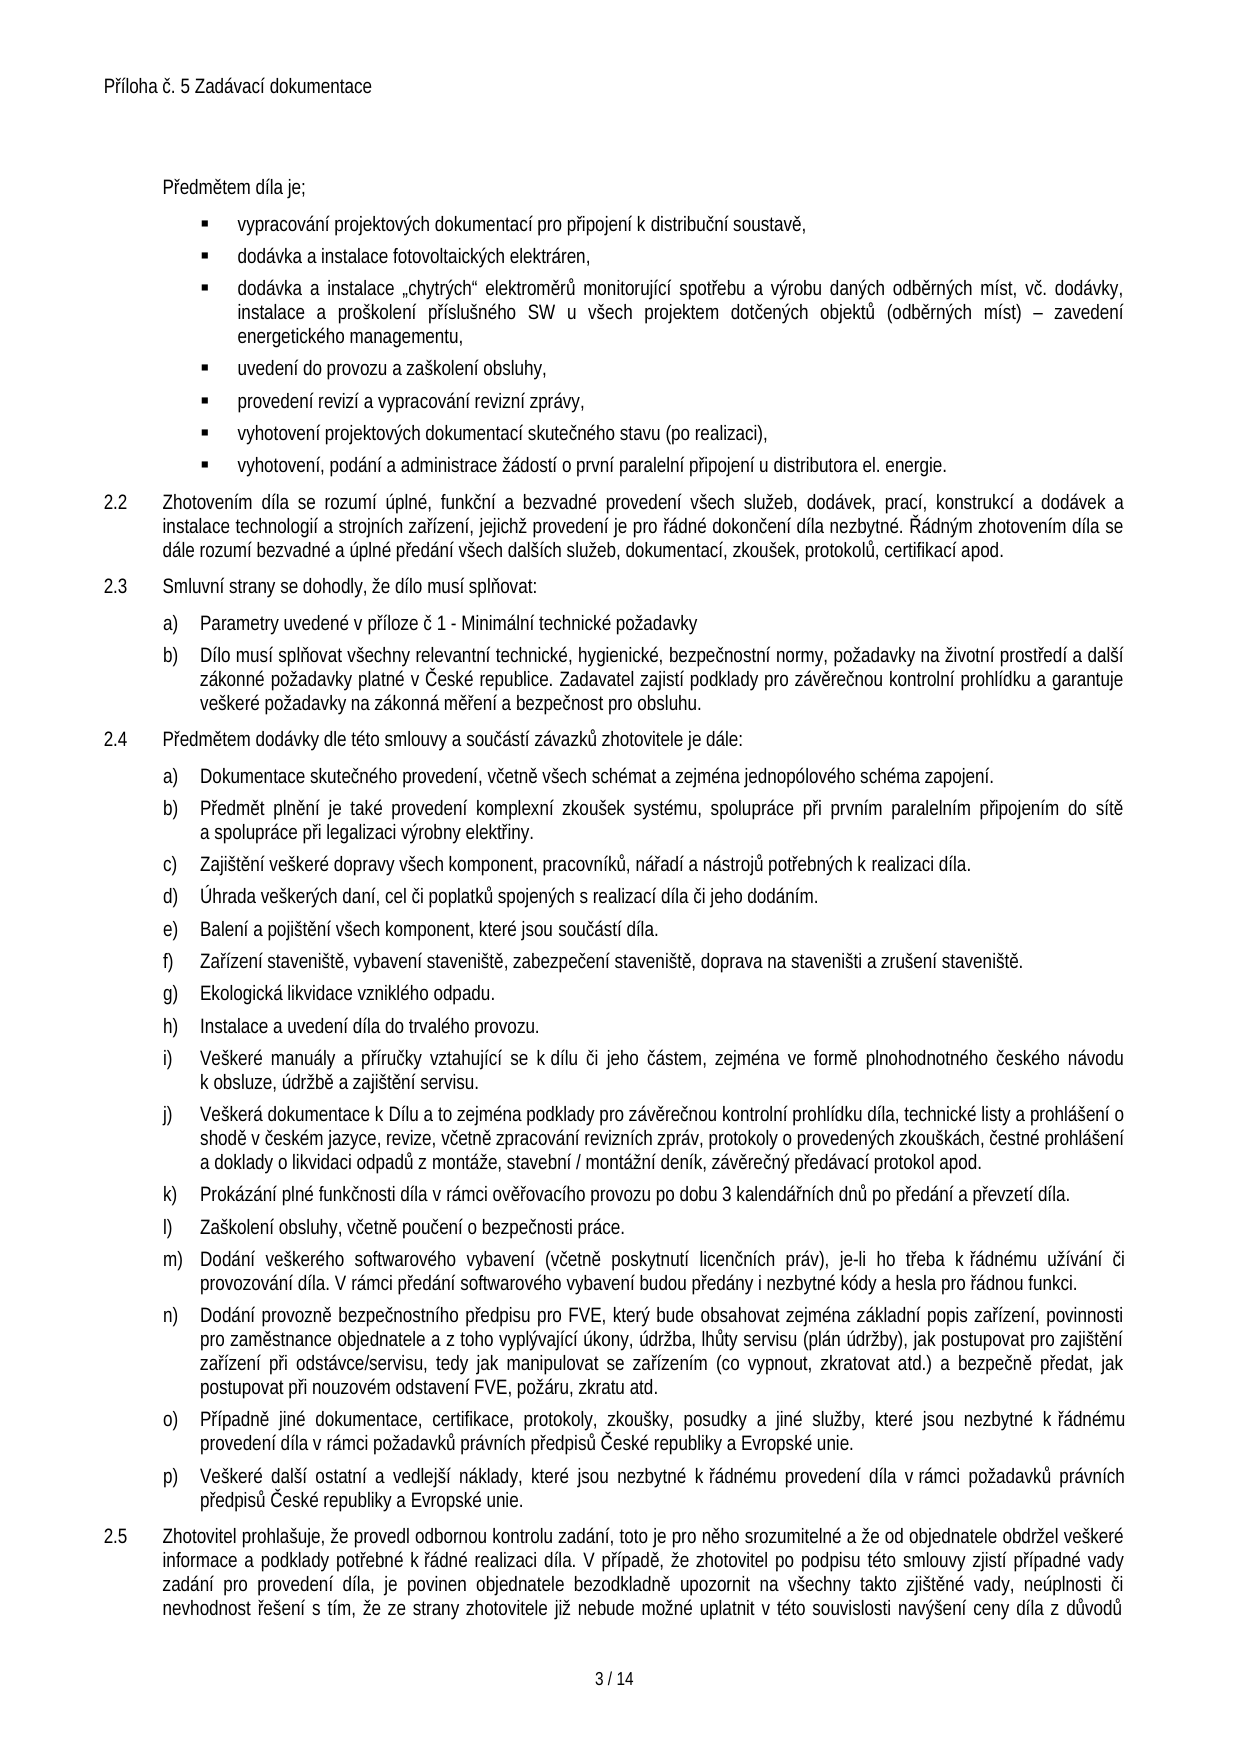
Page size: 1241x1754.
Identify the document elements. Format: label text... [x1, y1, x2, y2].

list Zaškolení obsluhy, včetně poučení o bezpečnosti práce. [163, 1214, 1125, 1238]
text Předmětem díla je; [162, 175, 1125, 199]
list Případně jiné dokumentace, certifikace, protokoly, zkoušky, posudky a jiné služby, které jsou nezbytné k řádnému provedení díla v rámci požadavků právních předpisů České republiky a Evropské unie. [163, 1407, 1125, 1455]
list Balení a pojištění všech komponent, které jsou součástí díla. [163, 917, 1125, 941]
list Zajištění veškeré dopravy všech komponent, pracovníků, nářadí a nástrojů potřebných k realizaci díla. [163, 852, 1125, 876]
list Dodání veškerého softwarového vybavení (včetně poskytnutí licenčních práv), je-li ho třeba k řádnému užívání či provozování díla. V rámci předání softwarového vybavení budou předány i nezbytné kódy a hesla pro řádnou funkci. [163, 1247, 1125, 1295]
list dodávka a instalace fotovoltaických elektráren, [200, 244, 1125, 268]
list Dodání provozně bezpečnostního předpisu pro FVE, který bude obsahovat zejména základní popis zařízení, povinnosti pro zaměstnance objednatele a z toho vyplývající úkony, údržba, lhůty servisu (plán údržby), jak postupovat pro zajištění zařízení při odstávce/servisu, tedy jak manipulovat se zařízením (co vypnout, zkratovat atd.) a bezpečně předat, jak postupovat při nouzovém odstavení FVE, požáru, zkratu atd. [163, 1303, 1125, 1399]
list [103, 1524, 1125, 1620]
list Předmětem dodávky dle této smlouvy a součástí závazků zhotovitele je dále: [103, 727, 1125, 751]
list Veškeré manuály a příručky vztahující se k dílu či jeho částem, zejména ve formě plnohodnotného českého návodu k obsluze, údržbě a zajištění servisu. [163, 1046, 1125, 1094]
list Smluvní strany se dohodly, že dílo musí splňovat: [103, 574, 1125, 598]
list Dílo musí splňovat všechny relevantní technické, hygienické, bezpečnostní normy, požadavky na životní prostředí a další zákonné požadavky platné v České republice. Zadavatel zajistí podklady pro závěrečnou kontrolní prohlídku a garantuje veškeré požadavky na zákonná měření a bezpečnost pro obsluhu. [163, 643, 1125, 714]
list vyhotovení, podání a administrace žádostí o první paralelní připojení u distributora el. energie. [200, 453, 1125, 477]
list Předmět plnění je také provedení komplexní zkoušek systému, spolupráce při prvním paralelním připojením do sítě a spolupráce při legalizaci výrobny elektřiny. [163, 796, 1125, 844]
list Úhrada veškerých daní, cel či poplatků spojených s realizací díla či jeho dodáním. [163, 884, 1125, 908]
list Dokumentace skutečného provedení, včetně všech schémat a zejména jednopólového schéma zapojení. [163, 763, 1125, 787]
list Prokázání plné funkčnosti díla v rámci ověřovacího provozu po dobu 3 kalendářních dnů po předání a převzetí díla. [163, 1182, 1125, 1206]
list dodávka a instalace „chytrých“ elektroměrů monitorující spotřebu a výrobu daných odběrných míst, vč. dodávky, instalace a proškolení příslušného SW u všech projektem dotčených objektů (odběrných míst) – zavedení energetického managementu, [200, 276, 1125, 348]
list Zhotovením díla se rozumí úplné, funkční a bezvadné provedení všech služeb, dodávek, prací, konstrukcí a dodávek a instalace technologií a strojních zařízení, jejichž provedení je pro řádné dokončení díla nezbytné. Řádným zhotovením díla se dále rozumí bezvadné a úplné předání všech dalších služeb, dokumentací, zkoušek, protokolů, certifikací apod. [103, 489, 1125, 561]
list vypracování projektových dokumentací pro připojení k distribuční soustavě, [200, 211, 1125, 235]
list Veškeré další ostatní a vedlejší náklady, které jsou nezbytné k řádnému provedení díla v rámci požadavků právních předpisů České republiky a Evropské unie. [163, 1463, 1125, 1511]
list uvedení do provozu a zaškolení obsluhy, [200, 356, 1125, 380]
list Zařízení staveniště, vybavení staveniště, zabezpečení staveniště, doprava na staveništi a zrušení staveniště. [163, 949, 1125, 973]
list Parametry uvedené v příloze č 1 - Minimální technické požadavky [163, 610, 1125, 634]
list provedení revizí a vypracování revizní zprávy, [200, 388, 1125, 412]
list Ekologická likvidace vzniklého odpadu. [163, 981, 1125, 1005]
list Veškerá dokumentace k Dílu a to zejména podklady pro závěrečnou kontrolní prohlídku díla, technické listy a prohlášení o shodě v českém jazyce, revize, včetně zpracování revizních zpráv, protokoly o provedených zkouškách, čestné prohlášení a doklady o likvidaci odpadů z montáže, stavební / montážní deník, závěrečný předávací protokol apod. [163, 1102, 1125, 1174]
list Instalace a uvedení díla do trvalého provozu. [163, 1013, 1125, 1037]
list vyhotovení projektových dokumentací skutečného stavu (po realizaci), [200, 421, 1125, 445]
